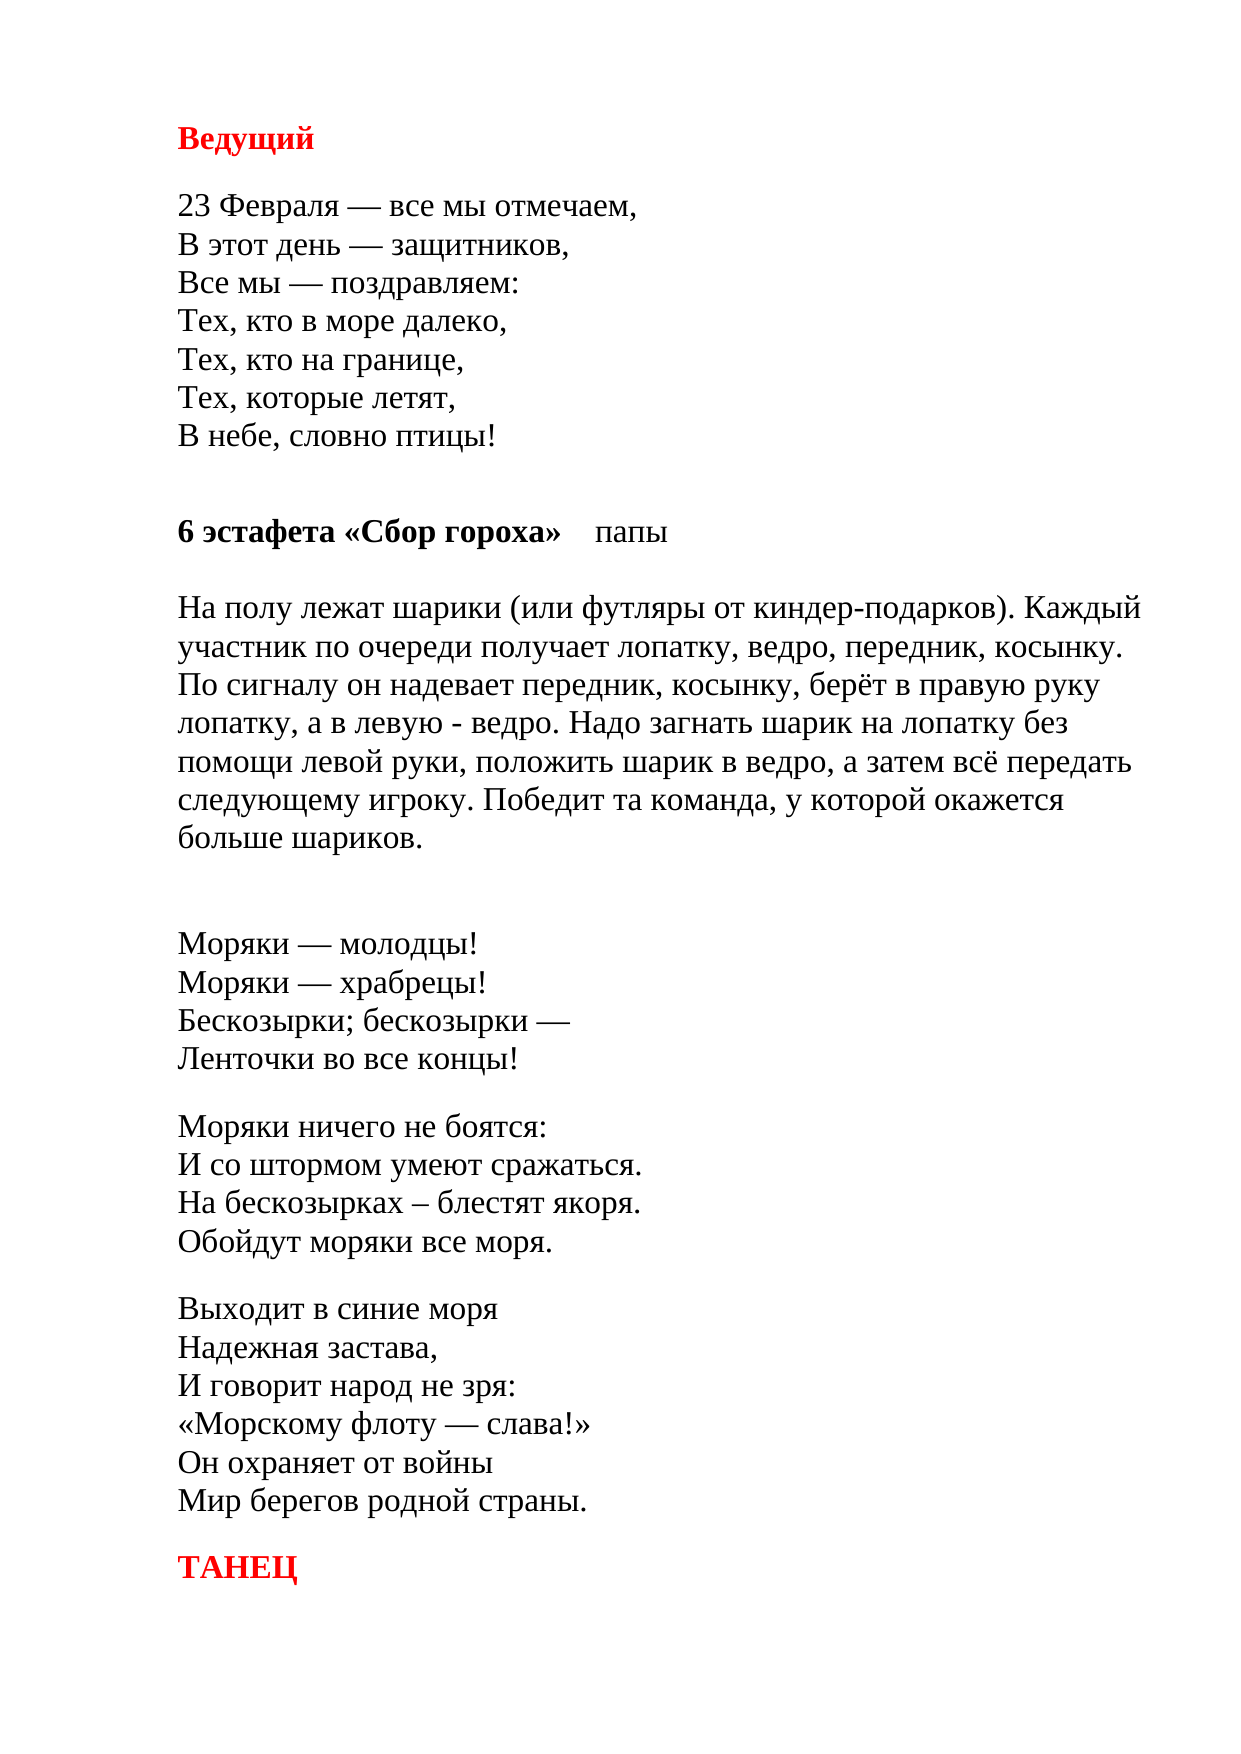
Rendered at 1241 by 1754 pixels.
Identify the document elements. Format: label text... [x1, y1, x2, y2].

text ТАНЕЦ [177, 1548, 1152, 1586]
text Ведущий [177, 118, 1152, 156]
text Выходит в синие моря Надежная застава, И говорит народ не зря: «Морскому флоту — слава!» Он охраняет от войны Мир берегов родной страны. [177, 1289, 1152, 1519]
text 6 эстафета «Сбор гороха» папы На полу лежат шарики (или футляры от киндер-подарков). Каждый участник по очереди получает лопатку, ведро, передник, косынку. По сигналу он надевает передник, косынку, берёт в правую руку лопатку, а в левую - ведро. Надо загнать шарик на лопатку без помощи левой руки, положить шарик в ведро, а затем всё передать следующему игроку. Победит та команда, у которой окажется больше шариков. [177, 511, 1152, 856]
text Моряки ничего не боятся: И со штормом умеют сражаться. На бескозырках – блестят якоря. Обойдут моряки все моря. [177, 1106, 1152, 1259]
text Моряки — молодцы! Моряки — храбрецы! Бескозырки; бескозырки — Ленточки во все концы! [177, 885, 1152, 1077]
text 23 Февраля — все мы отмечаем, В этот день — защитников, Все мы — поздравляем: Тех, кто в море далеко, Тех, кто на границе, Тех, которые летят, В небе, словно птицы! [177, 186, 1152, 482]
